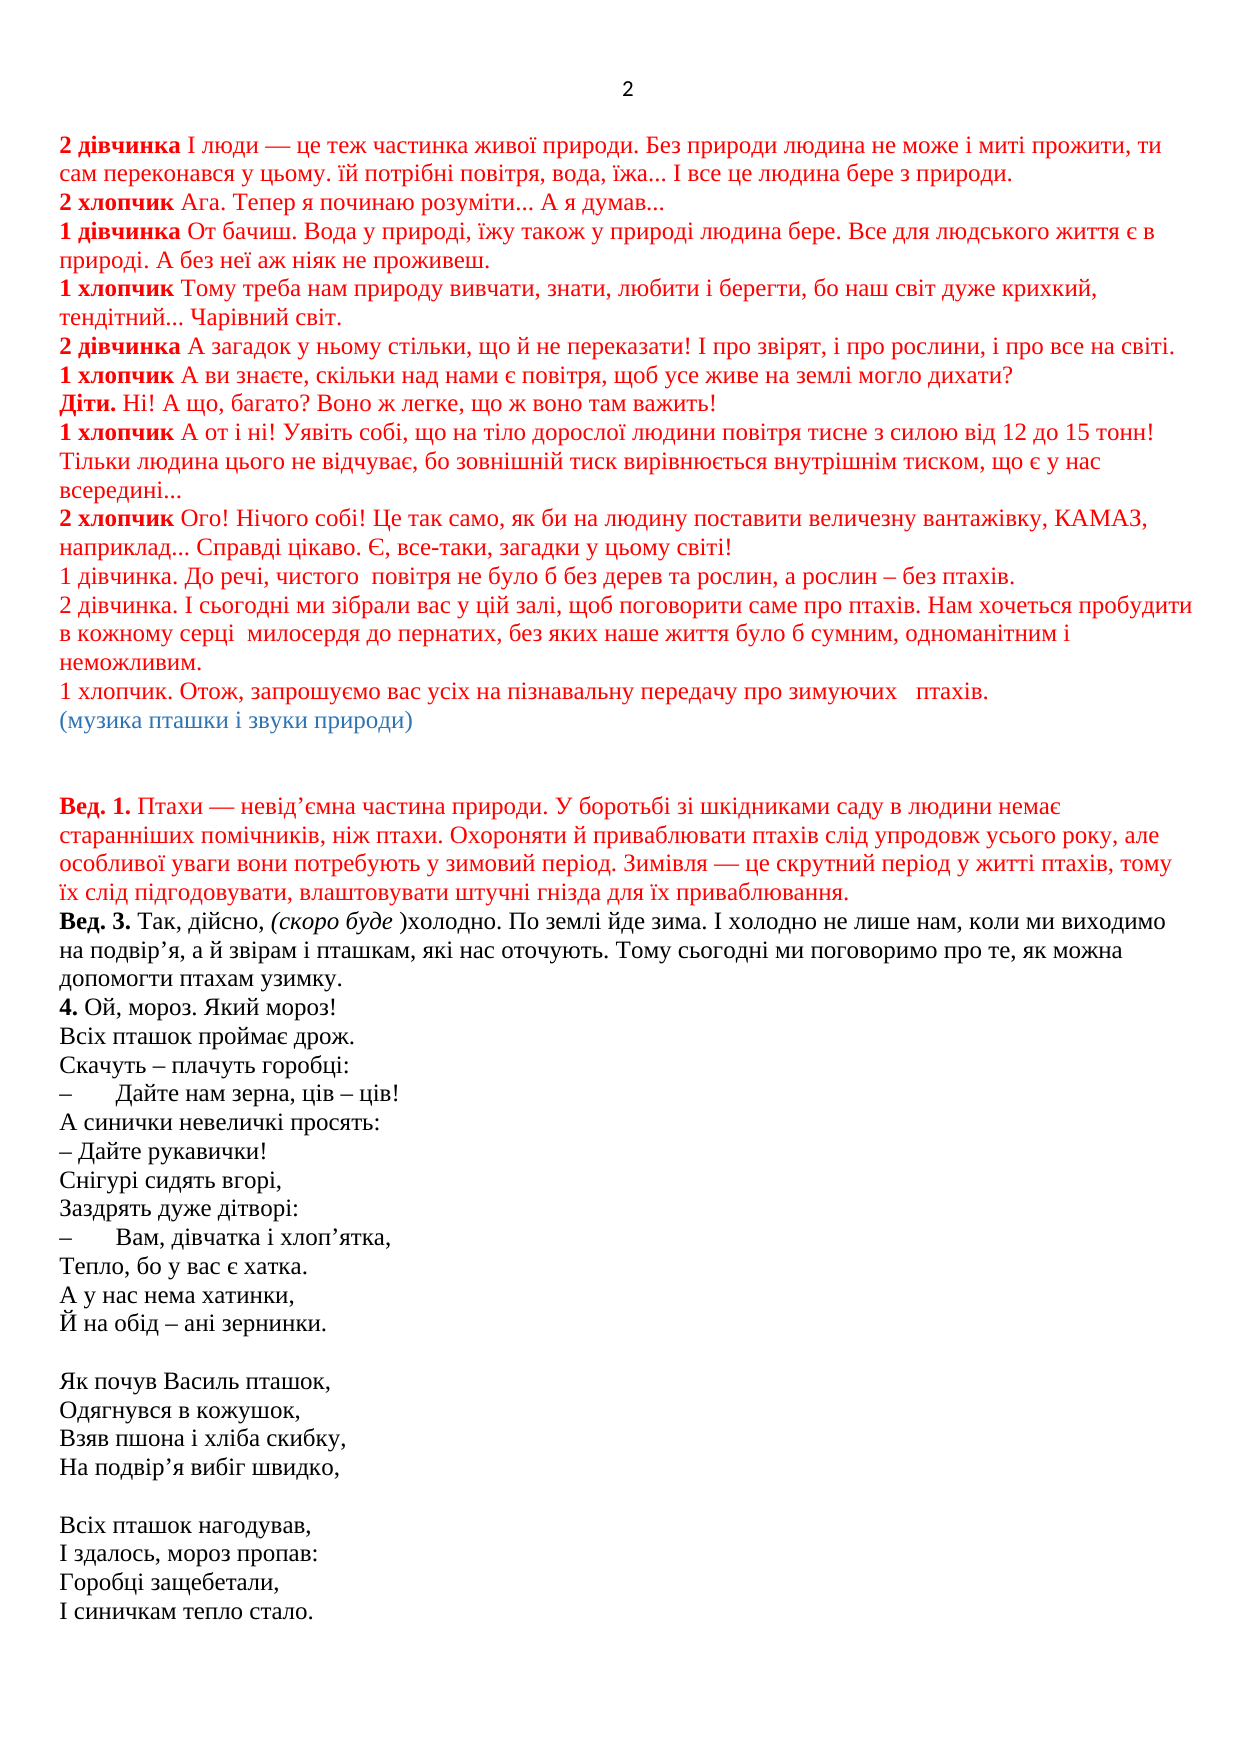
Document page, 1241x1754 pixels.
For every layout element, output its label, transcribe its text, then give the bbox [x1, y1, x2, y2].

text Вед. 3. Так, дійсно, (скоро буде )холодно. По землі йде зима. І холодно не лише нам, коли ми виходимо на подвір’я, а й звірам і пташкам, які нас оточують. Тому сьогодні ми поговоримо про те, як можна допомогти птахам узимку. [59, 906, 1196, 992]
text А синички невеличкі просять: [59, 1107, 1196, 1136]
text На подвір’я вибіг швидко, [59, 1452, 1196, 1481]
text І синичкам тепло стало. [59, 1596, 1196, 1625]
text 1 хлопчик А ви знаєте, скільки над нами є повітря, щоб усе живе на землі могло дихати? [59, 360, 1196, 388]
text Заздрять дуже дітворі: [59, 1193, 1196, 1222]
text Й на обід – ані зернинки. [59, 1308, 1196, 1337]
text Як почув Василь пташок, [59, 1366, 1196, 1395]
text 1 хлопчик. Отож, запрошуємо вас усіх на пізнавальну передачу про зимуючих птахів. [59, 676, 1196, 705]
text 4. Ой, мороз. Який мороз! [59, 992, 1196, 1021]
text 2 хлопчик Ого! Нічого собі! Це так само, як би на людину поставити величезну вантажівку, КАМАЗ, наприклад... Справді цікаво. Є, все-таки, загадки у цьому світі! [59, 503, 1196, 561]
text Горобці защебетали, [59, 1567, 1196, 1596]
text 2 дівчинка І люди — це теж частинка живої природи. Без природи людина не може і миті прожити, ти сам переконався у цьому. їй потрібні повітря, вода, їжа... І все це людина бере з природи. [59, 130, 1196, 187]
text Взяв пшона і хліба скибку, [59, 1423, 1196, 1452]
text Діти. Ні! А що, багато? Воно ж легке, що ж воно там важить! [59, 388, 1196, 417]
text (музика пташки і звуки природи) [59, 705, 1196, 733]
text Тепло, бо у вас є хатка. [59, 1251, 1196, 1280]
text Всіх пташок нагодував, [59, 1510, 1196, 1538]
text 2 дівчинка. І сьогодні ми зібрали вас у цій залі, щоб поговорити саме про птахів. Нам хочеться пробудити в кожному серці милосердя до пернатих, без яких наше життя було б сумним, одноманітним і неможливим. [59, 590, 1196, 676]
text 1 дівчинка. До речі, чистого повітря не було б без дерев та рослин, а рослин – без птахів. [59, 561, 1196, 590]
text Вед. 1. Птахи — невід’ємна частина природи. У боротьбі зі шкідниками саду в людини немає старанніших помічників, ніж птахи. Охороняти й приваблювати птахів слід упродовж усього року, але особливої уваги вони потребують у зимовий період. Зимівля — це скрутний період у житті птахів, тому їх слід підгодовувати, влаштовувати штучні гнізда для їх приваблювання. [59, 791, 1196, 906]
text Скачуть – плачуть горобці: [59, 1050, 1196, 1078]
text Снігурі сидять вгорі, [59, 1165, 1196, 1193]
text – Дайте нам зерна, ців – ців! [59, 1078, 1196, 1107]
text Одягнувся в кожушок, [59, 1395, 1196, 1423]
text Всіх пташок проймає дрож. [59, 1021, 1196, 1050]
text І здалось, мороз пропав: [59, 1538, 1196, 1567]
text 1 хлопчик А от і ні! Уявіть собі, що на тіло дорослої людини повітря тисне з силою від 12 до 15 тонн! Тільки людина цього не відчуває, бо зовнішній тиск вирівнюється внутрішнім тиском, що є у нас всередині... [59, 417, 1196, 503]
text 1 хлопчик Тому треба нам природу вивчати, знати, любити і берегти, бо наш світ дуже крихкий, тендітний... Чарівний світ. [59, 273, 1196, 331]
text А у нас нема хатинки, [59, 1280, 1196, 1308]
text – Дайте рукавички! [59, 1136, 1196, 1165]
text 1 дівчинка От бачиш. Вода у природі, їжу також у природі людина бере. Все для людського життя є в природі. А без неї аж ніяк не проживеш. [59, 216, 1196, 273]
text 2 хлопчик Ага. Тепер я починаю розуміти... А я думав... [59, 187, 1196, 216]
text – Вам, дівчатка і хлоп’ятка, [59, 1222, 1196, 1251]
text 2 дівчинка А загадок у ньому стільки, що й не переказати! І про звірят, і про рослини, і про все на світі. [59, 331, 1196, 360]
